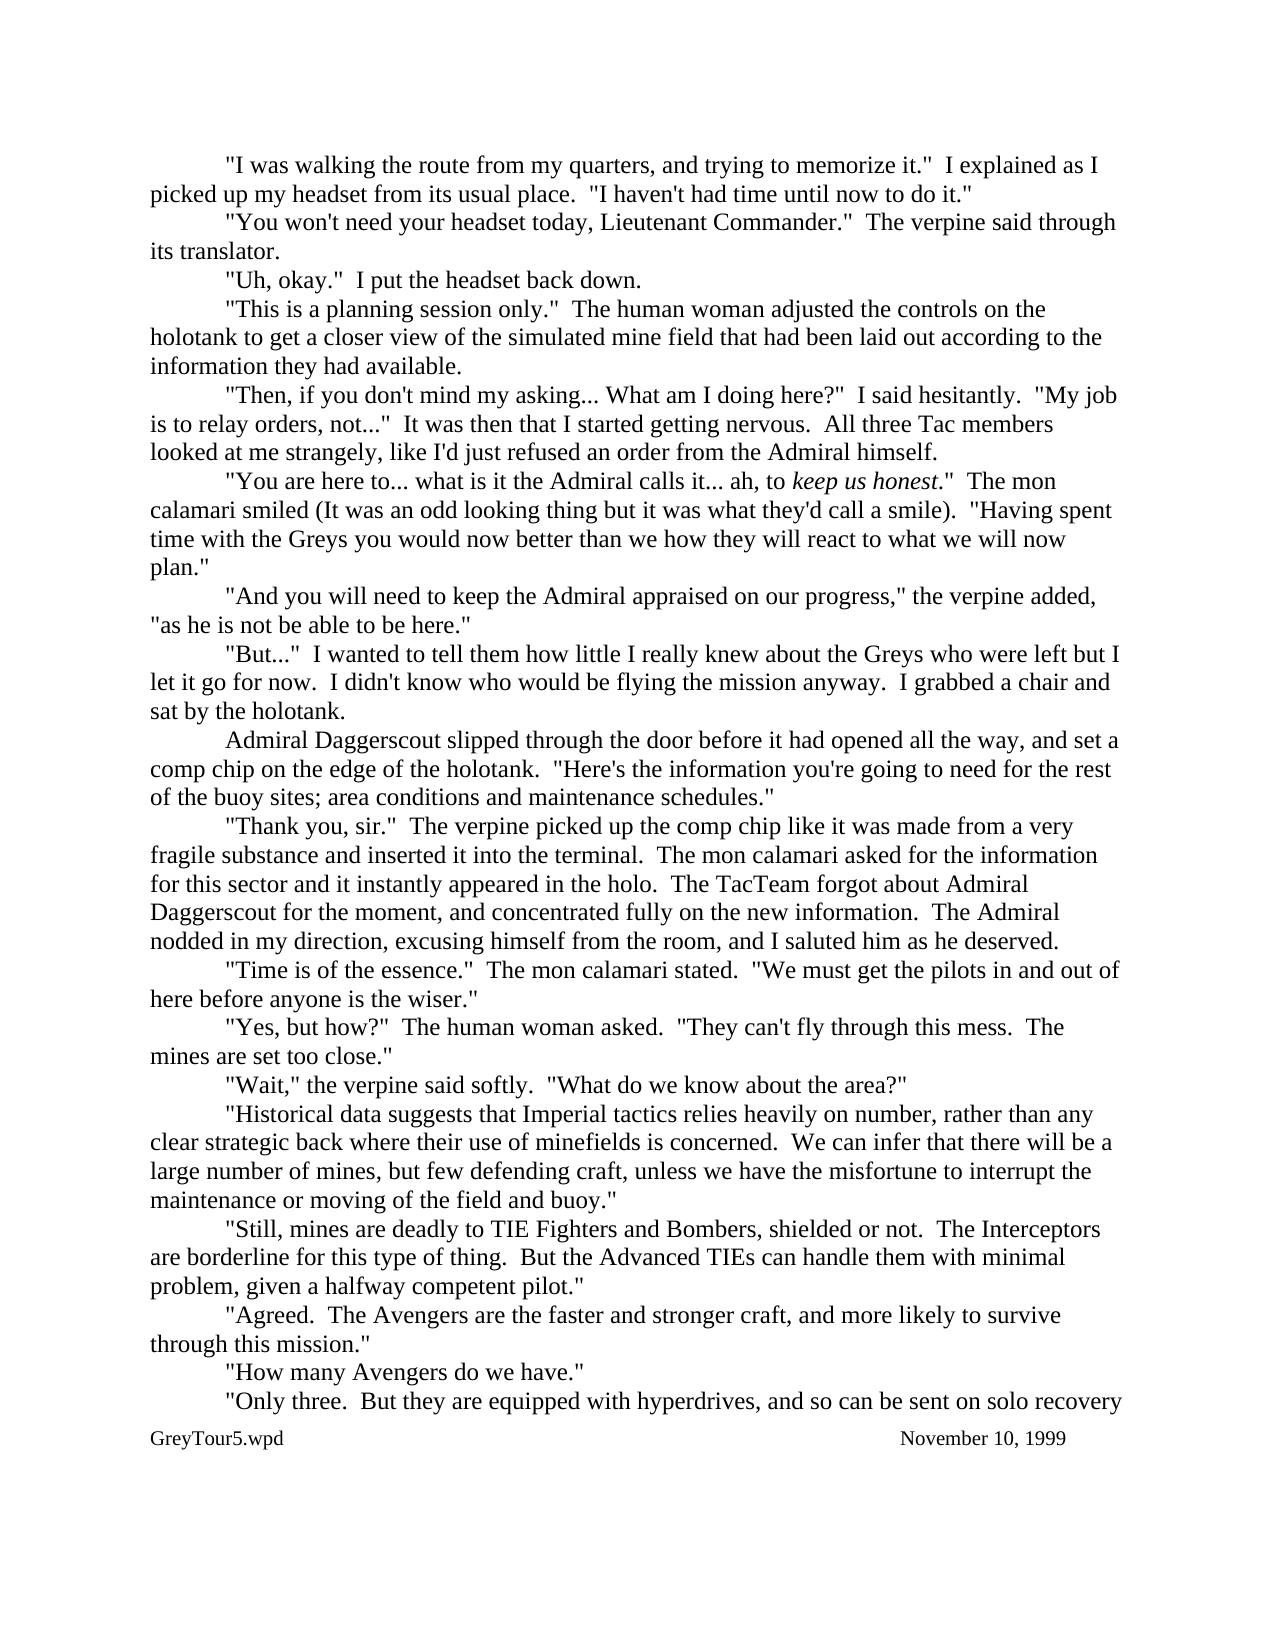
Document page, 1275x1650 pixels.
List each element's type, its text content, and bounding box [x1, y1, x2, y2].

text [150, 1386, 1125, 1415]
text "But..." I wanted to tell them how little I really knew about the Greys who were left but I let it go for now. I didn't know who would be flying the mission anyway. I grabbed a chair and sat by the holotank. [150, 639, 1125, 725]
text "You are here to... what is it the Admiral calls it... ah, to keep us honest." The mon calamari smiled (It was an odd looking thing but it was what they'd call a smile). "Having spent time with the Greys you would now better than we how they will react to what we will now plan." [150, 466, 1125, 581]
text "Uh, okay." I put the headset back down. [150, 265, 1125, 294]
text Admiral Daggerscout slipped through the door before it had opened all the way, and set a comp chip on the edge of the holotank. "Here's the information you're going to need for the rest of the buoy sites; area conditions and maintenance schedules." [150, 725, 1125, 811]
text "Wait," the verpine said softly. "What do we know about the area?" [150, 1070, 1125, 1099]
text "Thank you, sir." The verpine picked up the comp chip like it was made from a very fragile substance and inserted it into the terminal. The mon calamari asked for the information for this sector and it instantly appeared in the holo. The TacTeam forgot about Admiral Daggerscout for the moment, and concentrated fully on the new information. The Admiral nodded in my direction, excusing himself from the room, and I saluted him as he deserved. [150, 811, 1125, 955]
text "Then, if you don't mind my asking... What am I doing here?" I said hesitantly. "My job is to relay orders, not..." It was then that I started getting nervous. All three Tac members looked at me strangely, like I'd just refused an order from the Admiral himself. [150, 380, 1125, 466]
text "Agreed. The Avengers are the faster and stronger craft, and more likely to survive through this mission." [150, 1300, 1125, 1357]
text "And you will need to keep the Admiral appraised on our progress," the verpine added, "as he is not be able to be here." [150, 581, 1125, 639]
text "Time is of the essence." The mon calamari stated. "We must get the pilots in and out of here before anyone is the wiser." [150, 955, 1125, 1012]
text "Yes, but how?" The human woman asked. "They can't fly through this mess. The mines are set too close." [150, 1012, 1125, 1070]
text "Historical data suggests that Imperial tactics relies heavily on number, rather than any clear strategic back where their use of minefields is concerned. We can infer that there will be a large number of mines, but few defending craft, unless we have the misfortune to interrupt the maintenance or moving of the field and buoy." [150, 1099, 1125, 1214]
text "This is a planning session only." The human woman adjusted the controls on the holotank to get a closer view of the simulated mine field that had been laid out according to the information they had available. [150, 294, 1125, 380]
text "How many Avengers do we have." [150, 1357, 1125, 1386]
text "You won't need your headset today, Lieutenant Commander." The verpine said through its translator. [150, 207, 1125, 265]
text "I was walking the route from my quarters, and trying to memorize it." I explained as I picked up my headset from its usual place. "I haven't had time until now to do it." [150, 150, 1125, 207]
text "Still, mines are deadly to TIE Fighters and Bombers, shielded or not. The Interceptors are borderline for this type of thing. But the Advanced TIEs can handle them with minimal problem, given a halfway competent pilot." [150, 1214, 1125, 1300]
